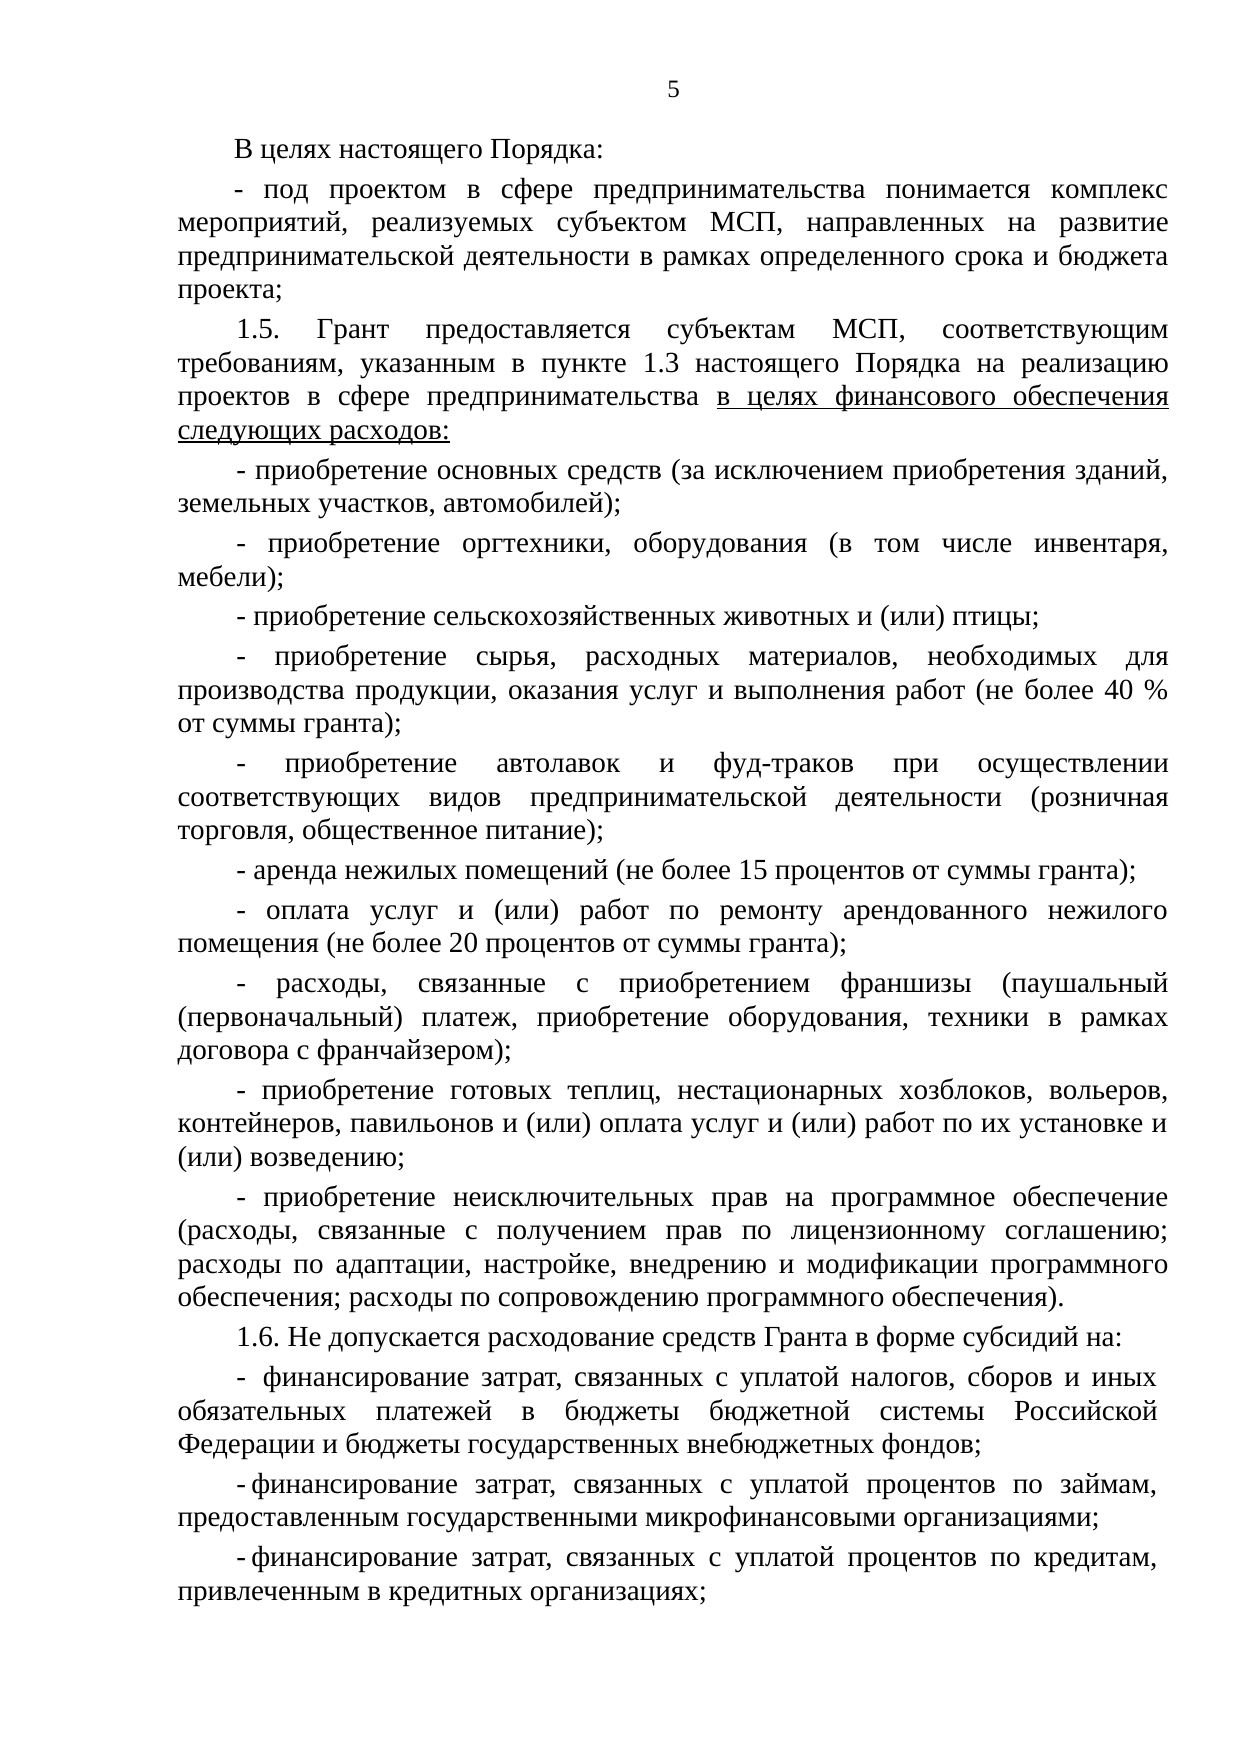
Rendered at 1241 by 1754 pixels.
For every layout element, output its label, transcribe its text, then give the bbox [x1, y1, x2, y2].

text 1.6. Не допускается расходование средств Гранта в форме субсидий на: [177, 1319, 1158, 1353]
text - приобретение сырья, расходных материалов, необходимых для производства продукции, оказания услуг и выполнения работ (не более 40 % от суммы гранта); [177, 638, 1169, 739]
text В целях настоящего Порядка: [177, 131, 1169, 165]
text - под проектом в сфере предпринимательства понимается комплекс мероприятий, реализуемых субъектом МСП, направленных на развитие предпринимательской деятельности в рамках определенного срока и бюджета проекта; [177, 171, 1169, 305]
text 1.5. Грант предоставляется субъектам МСП, соответствующим требованиям, указанным в пункте 1.3 настоящего Порядка на реализацию проектов в сфере предпринимательства в целях финансового обеспечения следующих расходов: [177, 311, 1169, 446]
text - приобретение неисключительных прав на программное обеспечение (расходы, связанные с получением прав по лицензионному соглашению; расходы по адаптации, настройке, внедрению и модификации программного обеспечения; расходы по сопровождению программного обеспечения). [177, 1179, 1169, 1313]
text - аренда нежилых помещений (не более 15 процентов от суммы гранта); [177, 852, 1169, 886]
text - приобретение сельскохозяйственных животных и (или) птицы; [177, 598, 1169, 632]
list финансирование затрат, связанных с уплатой процентов по займам, предоставленным государственными микрофинансовыми организациями; [177, 1466, 1158, 1533]
text - приобретение основных средств (за исключением приобретения зданий, земельных участков, автомобилей); [177, 452, 1169, 519]
list финансирование затрат, связанных с уплатой налогов, сборов и иных обязательных платежей в бюджеты бюджетной системы Российской Федерации и бюджеты государственных внебюджетных фондов; [177, 1359, 1158, 1460]
list финансирование затрат, связанных с уплатой процентов по кредитам, привлеченным в кредитных организациях; [177, 1539, 1158, 1606]
text - оплата услуг и (или) работ по ремонту арендованного нежилого помещения (не более 20 процентов от суммы гранта); [177, 892, 1169, 959]
text - расходы, связанные с приобретением франшизы (паушальный (первоначальный) платеж, приобретение оборудования, техники в рамках договора с франчайзером); [177, 965, 1169, 1066]
text - приобретение оргтехники, оборудования (в том числе инвентаря, мебели); [177, 525, 1169, 592]
text - приобретение готовых теплиц, нестационарных хозблоков, вольеров, контейнеров, павильонов и (или) оплата услуг и (или) работ по их установке и (или) возведению; [177, 1072, 1169, 1173]
text - приобретение автолавок и фуд-траков при осуществлении соответствующих видов предпринимательской деятельности (розничная торговля, общественное питание); [177, 745, 1169, 846]
